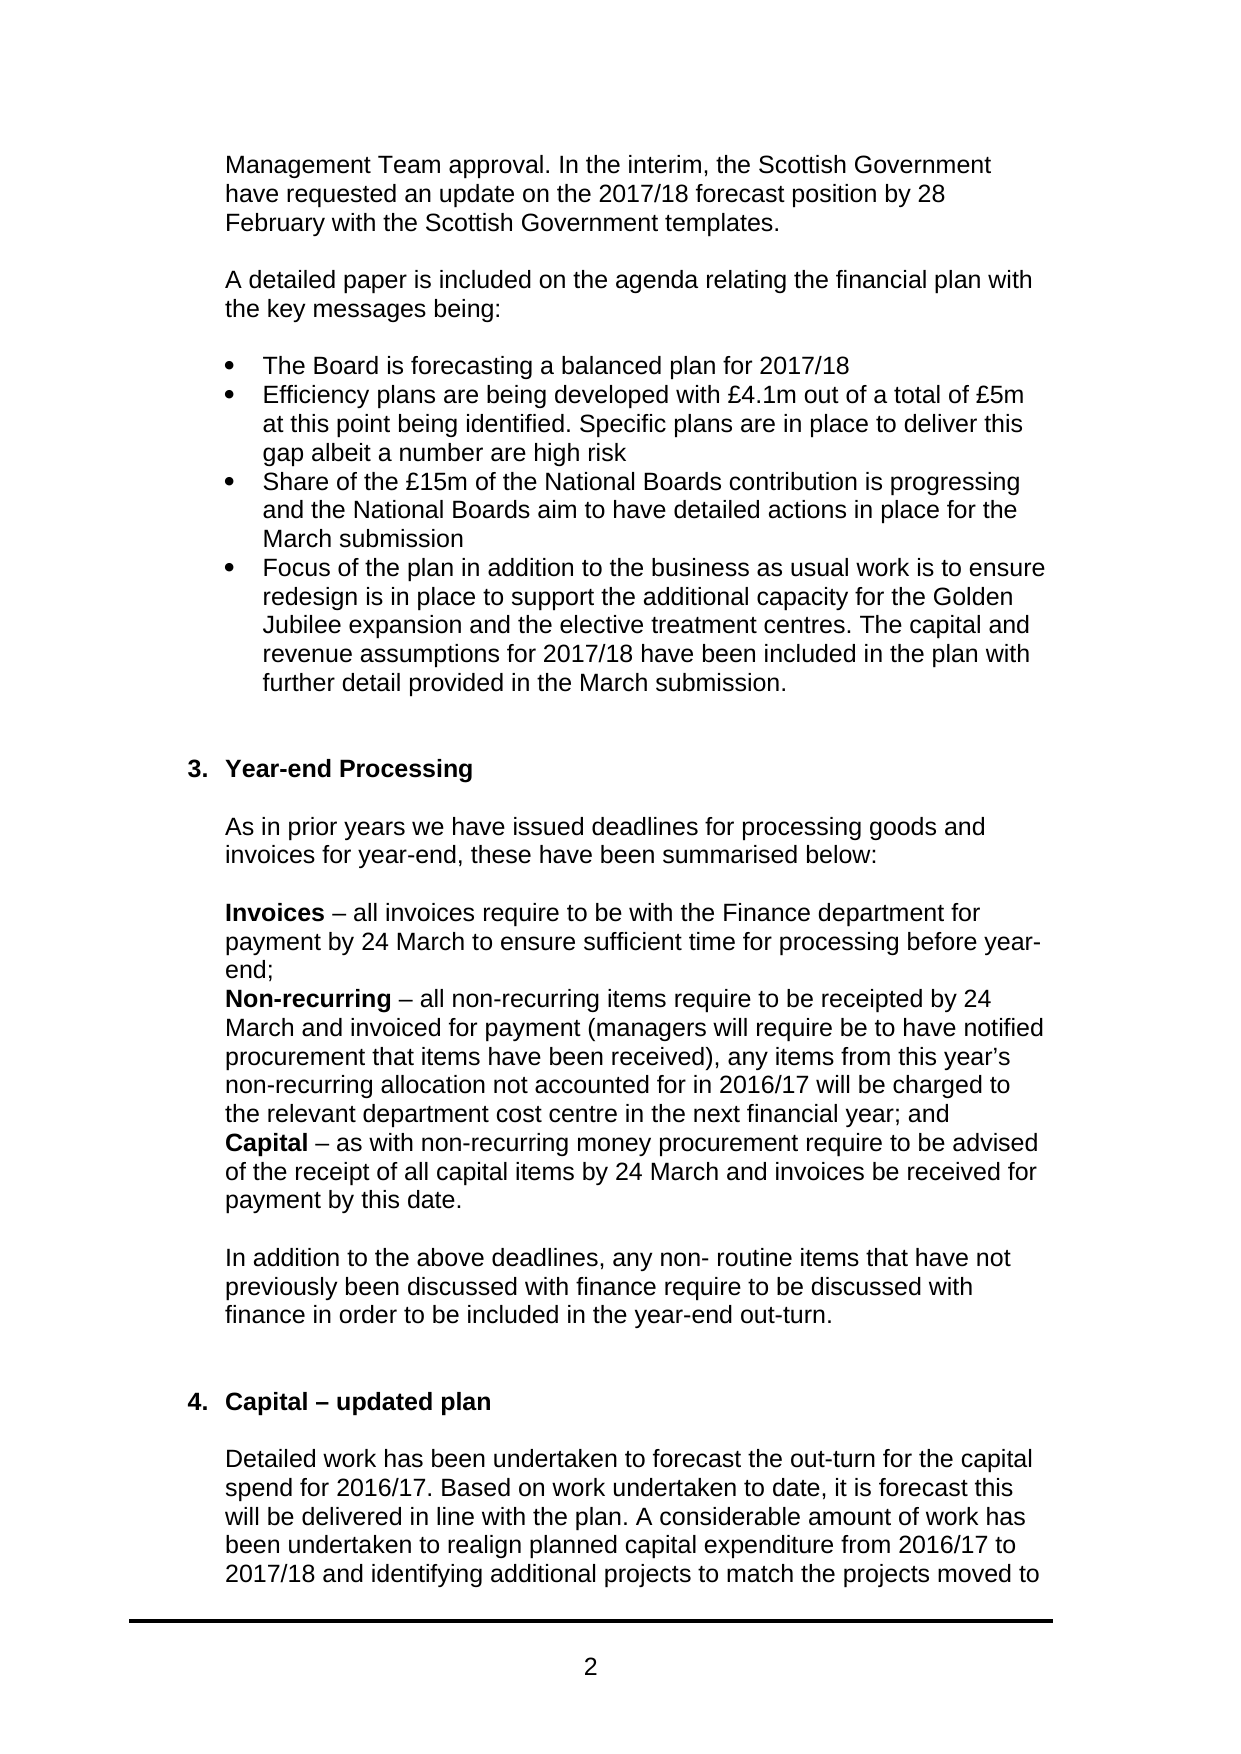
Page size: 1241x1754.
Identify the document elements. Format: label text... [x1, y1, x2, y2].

list The Board is forecasting a balanced plan for 2017/18 [225, 351, 1053, 380]
text A detailed paper is included on the agenda relating the financial plan with the key messages being: [225, 265, 1053, 322]
text Non-recurring – all non-recurring items require to be receipted by 24 March and invoiced for payment (managers will require be to have notified procurement that items have been received), any items from this year’s non-recurring allocation not accounted for in 2016/17 will be charged to the relevant department cost centre in the next financial year; and [225, 984, 1053, 1128]
subtitle Capital – updated plan [187, 1387, 1053, 1415]
text Capital – as with non-recurring money procurement require to be advised of the receipt of all capital items by 24 March and invoices be received for payment by this date. [225, 1128, 1053, 1214]
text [225, 150, 1053, 236]
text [225, 1444, 1053, 1588]
text As in prior years we have issued deadlines for processing goods and invoices for year-end, these have been summarised below: [225, 812, 1053, 869]
text In addition to the above deadlines, any non- routine items that have not previously been discussed with finance require to be discussed with finance in order to be included in the year-end out-turn. [225, 1243, 1053, 1329]
list Efficiency plans are being developed with £4.1m out of a total of £5m at this point being identified. Specific plans are in place to deliver this gap albeit a number are high risk [225, 380, 1053, 466]
subtitle Year-end Processing [187, 754, 1053, 783]
list Share of the £15m of the National Boards contribution is progressing and the National Boards aim to have detailed actions in place for the March submission [225, 466, 1053, 553]
list Focus of the plan in addition to the business as usual work is to ensure redesign is in place to support the additional capacity for the Golden Jubilee expansion and the elective treatment centres. The capital and revenue assumptions for 2017/18 have been included in the plan with further detail provided in the March submission. [225, 553, 1053, 697]
text Invoices – all invoices require to be with the Finance department for payment by 24 March to ensure sufficient time for processing before year-end; [225, 898, 1053, 984]
